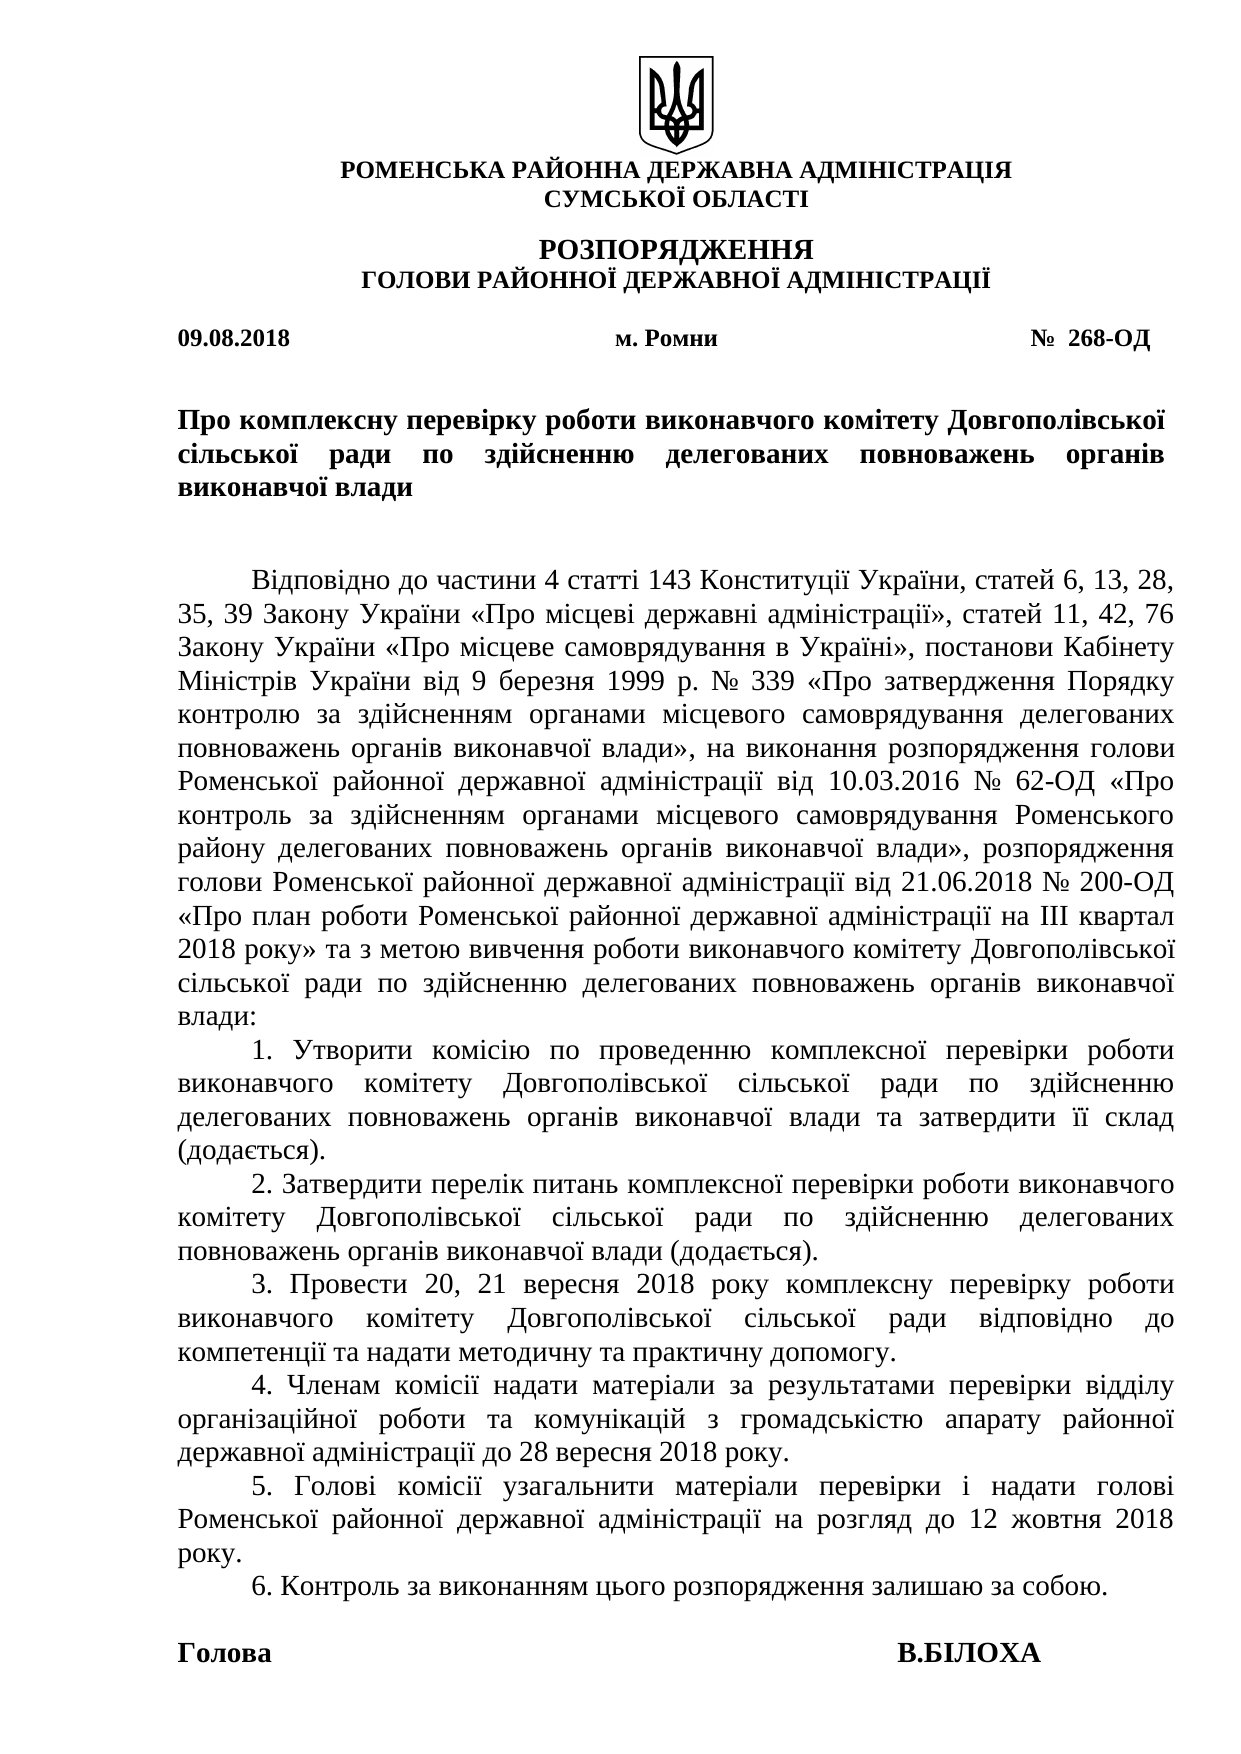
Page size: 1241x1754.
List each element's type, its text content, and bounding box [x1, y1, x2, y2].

subtitle Голова В.БІЛОХА [177, 1636, 1175, 1669]
text 5. Голові комісії узагальнити матеріали перевірки і надати голові Роменської районної державної адміністрації на розгляд до 12 жовтня 2018 року. [177, 1468, 1175, 1568]
text 09.08.2018 м. Ромни № 268-ОД [177, 323, 1175, 352]
text СУМСЬКОЇ ОБЛАСТІ [177, 184, 1175, 213]
text 1. Утворити комісію по проведенню комплексної перевірки роботи виконавчого комітету Довгополівської сільської ради по здійсненню делегованих повноважень органів виконавчої влади та затвердити її склад (додається). [177, 1032, 1175, 1166]
text Відповідно до частини 4 статті 143 Конституції України, статей 6, 13, 28, 35, 39 Закону України «Про місцеві державні адміністрації», статей 11, 42, 76 Закону України «Про місцеве самоврядування в Україні», постанови Кабінету Міністрів України від 9 березня 1999 р. № 339 «Про затвердження Порядку контролю за здійсненням органами місцевого самоврядування делегованих повноважень органів виконавчої влади», на виконання розпорядження голови Роменської районної державної адміністрації від 10.03.2016 № 62-ОД «Про контроль за здійсненням органами місцевого самоврядування Роменського району делегованих повноважень органів виконавчої влади», розпорядження голови Роменської районної державної адміністрації від 21.06.2018 № 200-ОД «Про план роботи Роменської районної державної адміністрації на ІІІ квартал 2018 року» та з метою вивчення роботи виконавчого комітету Довгополівської сільської ради по здійсненню делегованих повноважень органів виконавчої влади: [177, 562, 1175, 1032]
table_header Про комплексну перевірку роботи виконавчого комітету Довгополівської сільської ради по здійсненню делегованих повноважень органів виконавчої влади [166, 402, 1177, 503]
picture [638, 56, 714, 155]
text 3. Провести 20, 21 вересня 2018 року комплексну перевірку роботи виконавчого комітету Довгополівської сільської ради відповідно до компетенції та надати методичну та практичну допомогу. [177, 1267, 1175, 1367]
text РОМЕНСЬКА РАЙОННА ДЕРЖАВНА АДМІНІСТРАЦІЯ [177, 155, 1175, 184]
text ГОЛОВИ РАЙОННОЇ ДЕРЖАВНОЇ АДМІНІСТРАЦІЇ [177, 266, 1175, 294]
text 2. Затвердити перелік питань комплексної перевірки роботи виконавчого комітету Довгополівської сільської ради по здійсненню делегованих повноважень органів виконавчої влади (додається). [177, 1166, 1175, 1267]
text РОЗПОРЯДЖЕННЯ [177, 232, 1175, 266]
text 6. Контроль за виконанням цього розпорядження залишаю за собою. [177, 1568, 1175, 1602]
text 4. Членам комісії надати матеріали за результатами перевірки відділу організаційної роботи та комунікацій з громадськістю апарату районної державної адміністрації до 28 вересня 2018 року. [177, 1367, 1175, 1468]
